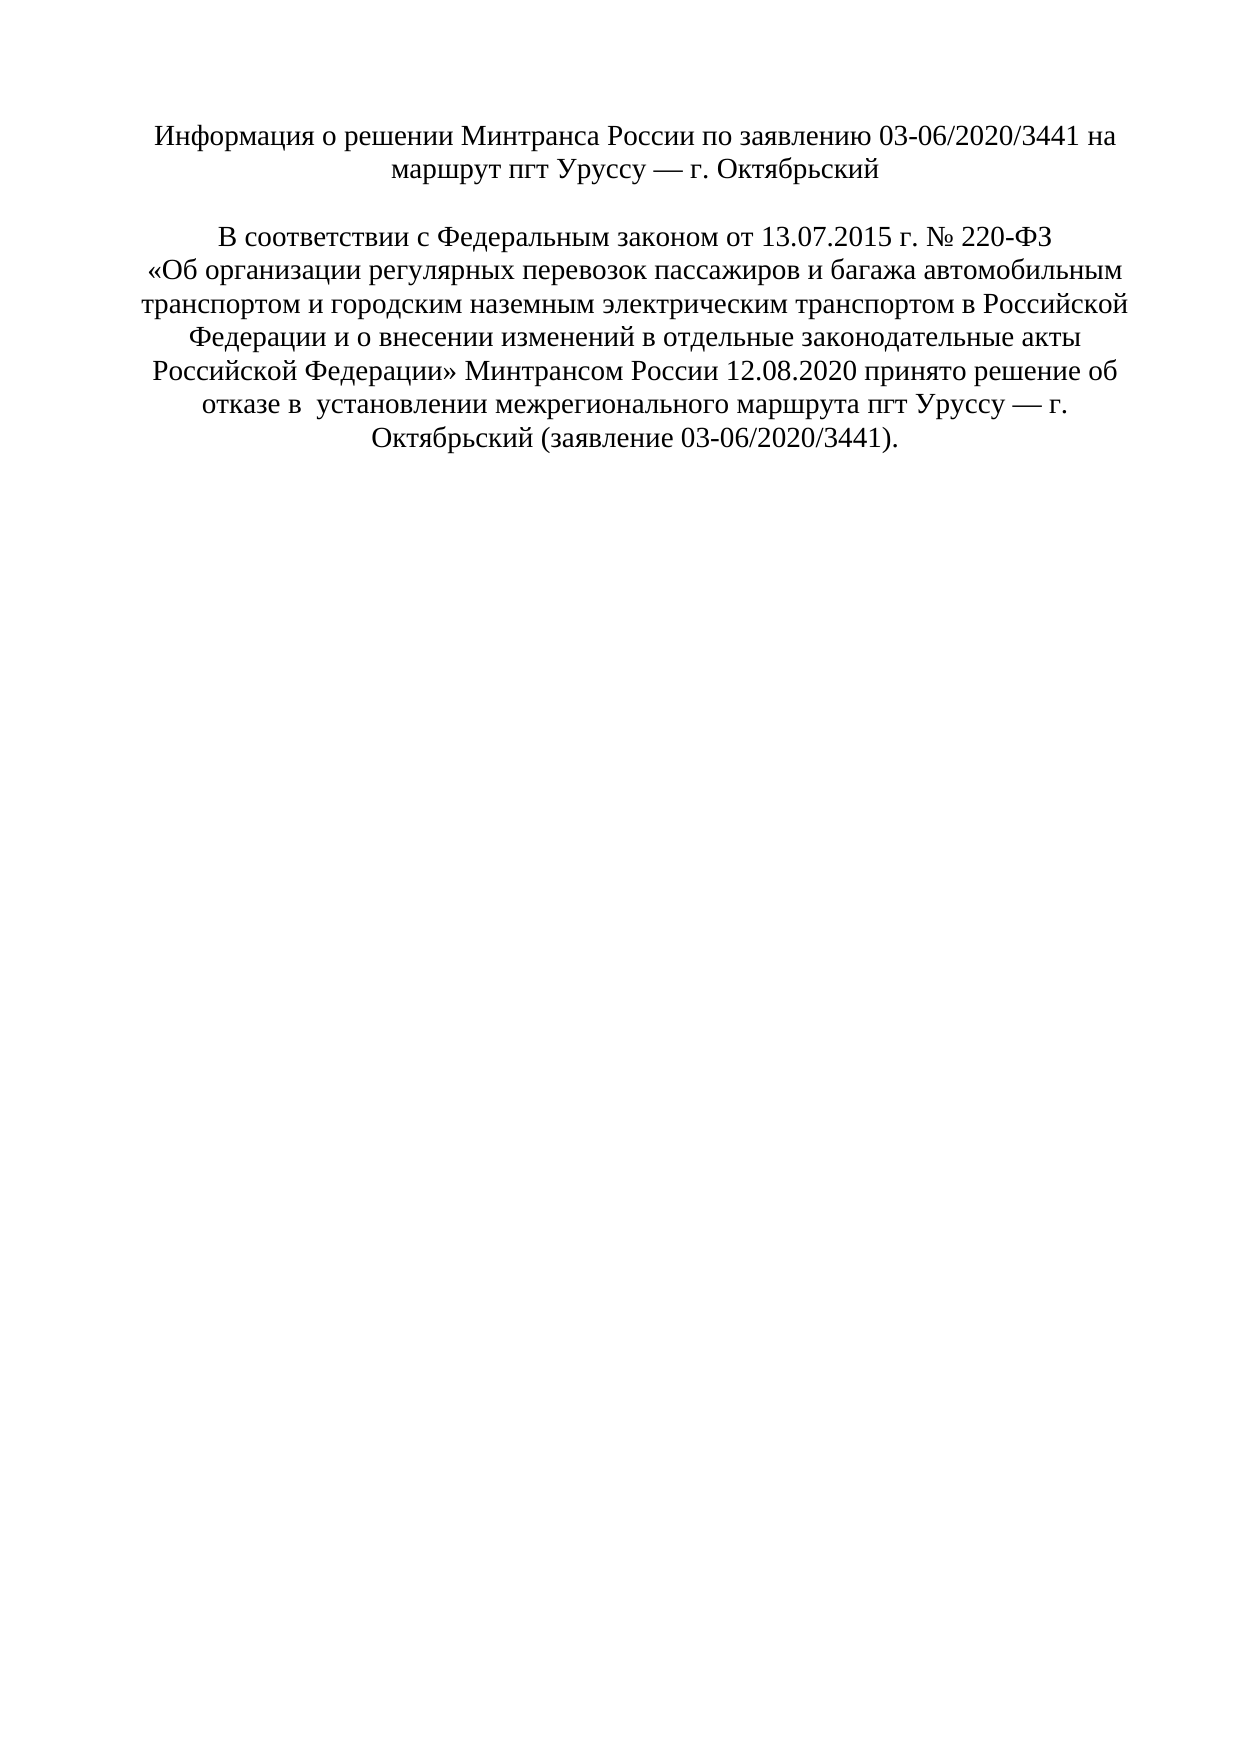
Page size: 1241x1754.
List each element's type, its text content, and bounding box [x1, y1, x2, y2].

text Информация о решении Минтранса России по заявлению 03-06/2020/3441 на маршрут пгт Уруссу — г. Октябрьский [118, 118, 1152, 185]
text В соответствии с Федеральным законом от 13.07.2015 г. № 220-ФЗ «Об организации регулярных перевозок пассажиров и багажа автомобильным транспортом и городским наземным электрическим транспортом в Российской Федерации и о внесении изменений в отдельные законодательные акты Российской Федерации» Минтрансом России 12.08.2020 принято решение об отказе в установлении межрегионального маршрута пгт Уруссу — г. Октябрьский (заявление 03-06/2020/3441). [118, 219, 1152, 453]
